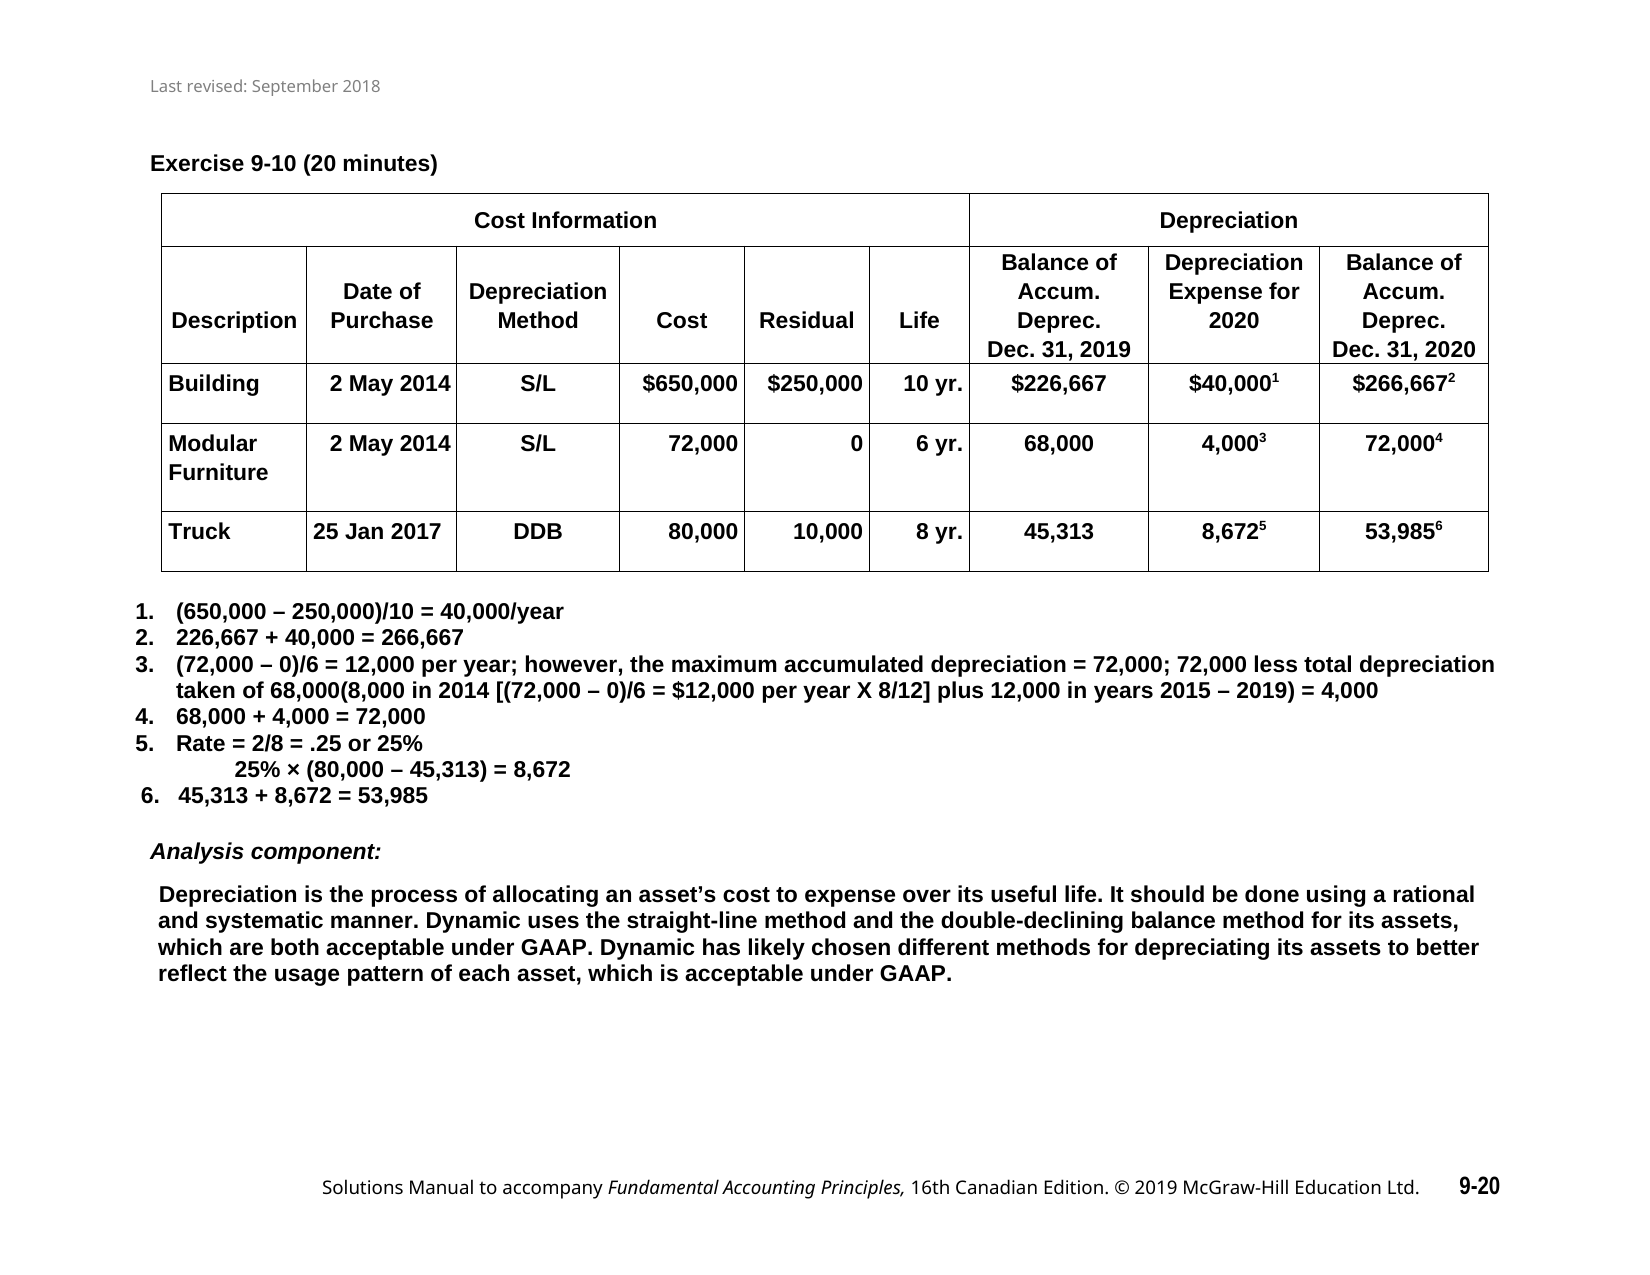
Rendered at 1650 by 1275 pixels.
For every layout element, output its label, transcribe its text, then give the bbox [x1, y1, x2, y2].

table_cell $250,000 [745, 364, 869, 423]
table_cell Truck [162, 512, 306, 571]
table_cell 72,0004 [1320, 424, 1488, 511]
table_cell Balance of Accum. Deprec. Dec. 31, 2019 [970, 247, 1148, 363]
table_cell 10 yr. [870, 364, 969, 423]
table_cell 68,000 [970, 424, 1148, 511]
table_cell 72,000 [620, 424, 744, 511]
list (650,000 – 250,000)/10 = 40,000/year [135, 598, 1500, 624]
table_header Cost Information [162, 194, 969, 246]
table_cell Residual [745, 247, 869, 363]
list (72,000 – 0)/6 = 12,000 per year; however, the maximum accumulated depreciation = 72,000; 72,000 less total depreciation taken of 68,000(8,000 in 2014 [(72,000 – 0)/6 = $12,000 per year X 8/12] plus 12,000 in years 2015 – 2019) = 4,000 [135, 651, 1500, 703]
list 68,000 + 4,000 = 72,000 [135, 703, 1500, 730]
table_cell 45,313 [970, 512, 1148, 571]
table_cell Life [870, 247, 969, 363]
text Analysis component: [150, 838, 1500, 864]
table_cell 10,000 [745, 512, 869, 571]
table_cell 8 yr. [870, 512, 969, 571]
table_cell $266,6672 [1320, 364, 1488, 423]
table_cell S/L [457, 424, 619, 511]
table_cell 25 Jan 2017 [307, 512, 456, 571]
text 25% × (80,000 – 45,313) = 8,672 [150, 756, 1500, 782]
table_cell Balance of Accum. Deprec. Dec. 31, 2020 [1320, 247, 1488, 363]
table_cell 53,9856 [1320, 512, 1488, 571]
text Exercise 9-10 (20 minutes) [150, 150, 1500, 176]
table_cell $650,000 [620, 364, 744, 423]
table_cell 0 [745, 424, 869, 511]
text Depreciation is the process of allocating an asset’s cost to expense over its useful life. It should be done using a rational and systematic manner. Dynamic uses the straight-line method and the double-declining balance method for its assets, which are both acceptable under GAAP. Dynamic has likely chosen different methods for depreciating its assets to better reflect the usage pattern of each asset, which is acceptable under GAAP. [158, 881, 1500, 986]
table_cell Date of Purchase [307, 247, 456, 363]
table_cell 6 yr. [870, 424, 969, 511]
list 226,667 + 40,000 = 266,667 [135, 624, 1500, 651]
table_header Depreciation [970, 194, 1488, 246]
table_cell 2 May 2014 [307, 364, 456, 423]
table_cell 80,000 [620, 512, 744, 571]
table_cell Modular Furniture [162, 424, 306, 511]
table_cell S/L [457, 364, 619, 423]
table_cell $40,0001 [1149, 364, 1319, 423]
list Rate = 2/8 = .25 or 25% [135, 730, 1500, 756]
table_cell Building [162, 364, 306, 423]
table_cell 2 May 2014 [307, 424, 456, 511]
table_cell $226,667 [970, 364, 1148, 423]
table_cell Description [162, 247, 306, 363]
table_cell DDB [457, 512, 619, 571]
table_cell 4,0003 [1149, 424, 1319, 511]
table_cell 8,6725 [1149, 512, 1319, 571]
table_cell Cost [620, 247, 744, 363]
text 6. 45,313 + 8,672 = 53,985 [141, 782, 1500, 809]
table_cell Depreciation Method [457, 247, 619, 363]
table_cell Depreciation Expense for 2020 [1149, 247, 1319, 363]
